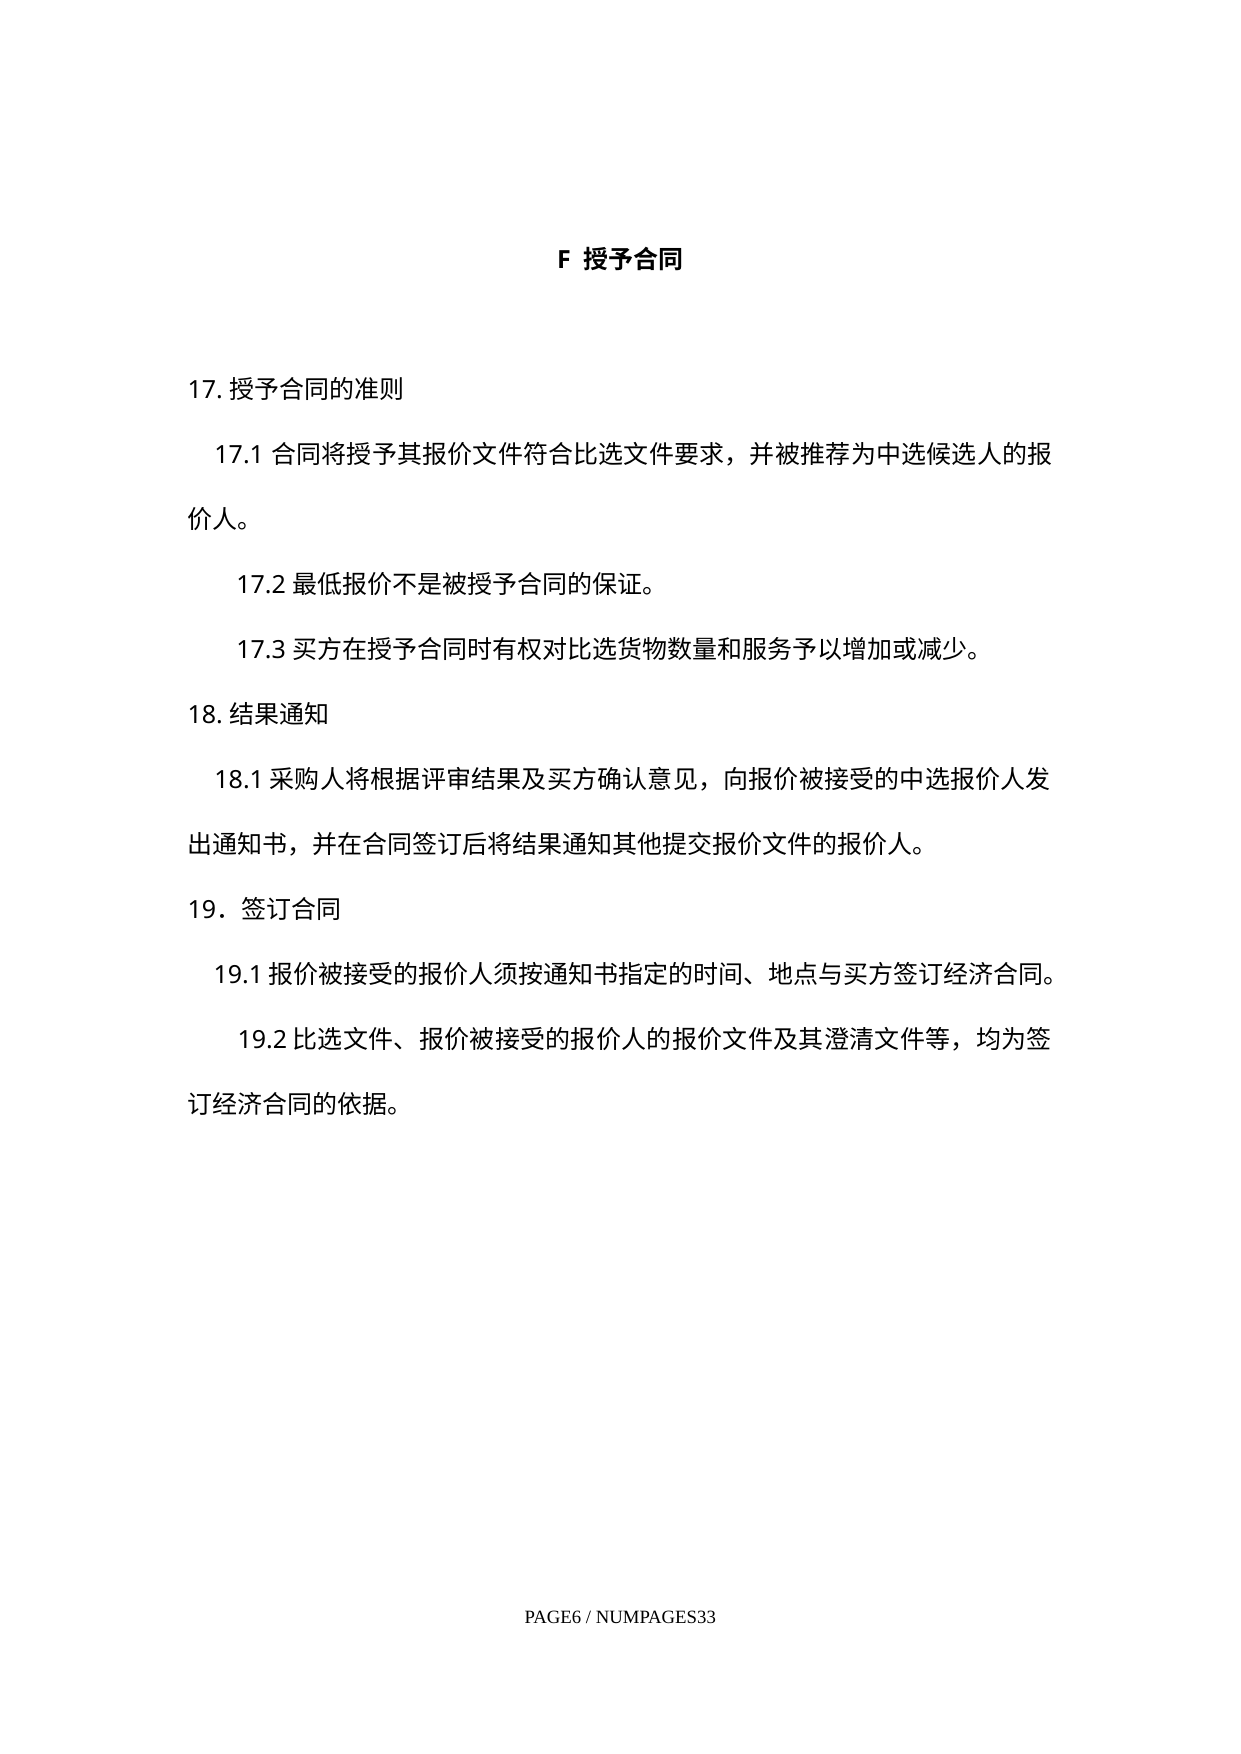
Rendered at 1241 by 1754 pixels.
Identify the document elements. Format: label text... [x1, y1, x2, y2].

text 19.1报价被接受的报价人须按通知书指定的时间、地点与买方签订经济合同。 [187, 940, 1053, 1005]
text 17. 授予合同的准则 [187, 355, 1053, 420]
text 18. 结果通知 [187, 680, 1053, 745]
text 17.3 买方在授予合同时有权对比选货物数量和服务予以增加或减少。 [187, 615, 1053, 680]
text 18.1采购人将根据评审结果及买方确认意见，向报价被接受的中选报价人发出通知书，并在合同签订后将结果通知其他提交报价文件的报价人。 [187, 745, 1053, 875]
text 19．签订合同 [187, 875, 1053, 940]
text 19.2比选文件、报价被接受的报价人的报价文件及其澄清文件等，均为签订经济合同的依据。 [187, 1005, 1053, 1135]
text F 授予合同 [187, 225, 1053, 290]
text 17.2 最低报价不是被授予合同的保证。 [187, 550, 1053, 615]
text 17.1 合同将授予其报价文件符合比选文件要求，并被推荐为中选候选人的报价人。 [187, 420, 1053, 550]
